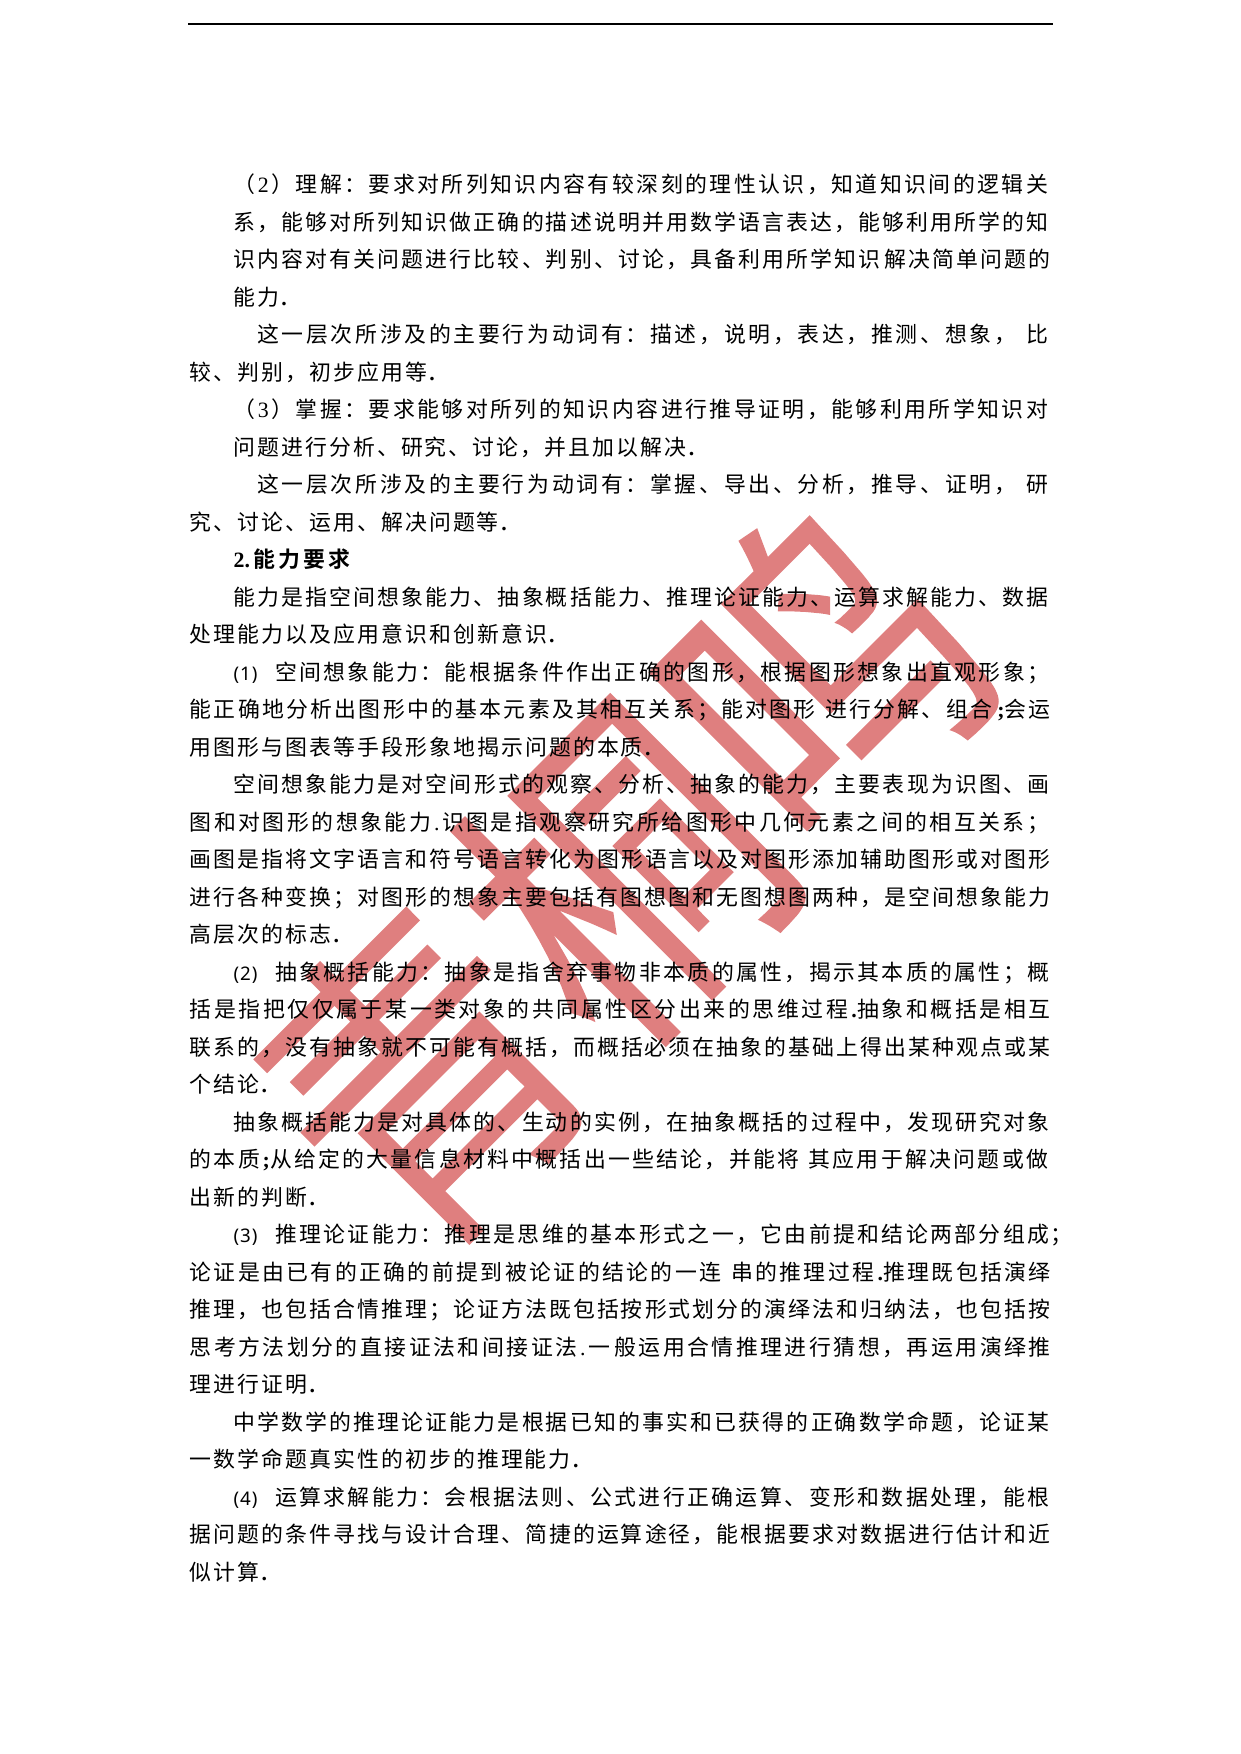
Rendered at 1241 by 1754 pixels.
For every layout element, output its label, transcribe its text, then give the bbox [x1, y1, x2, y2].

text 这一层次所涉及的主要行为动词有：掌握、导出、分析，推导、证明， 研究、讨论、运用、解决问题等. [189, 464, 1051, 539]
text （2）理解：要求对所列知识内容有较深刻的理性认识，知道知识间的逻辑关系，能够对所列知识做正确的描述说明并用数学语言表达，能够利用所学的知识内容对有关问题进行比较、判别、讨论，具备利用所学知识解决简单问题的能力. [233, 164, 1051, 314]
list 空间想象能力：能根据条件作出正确的图形，根据图形想象出直观形象；能正确地分析出图形中的基本元素及其相互关系；能对图形 进行分解、组合;会运用图形与图表等手段形象地揭示问题的本质. [189, 652, 1051, 764]
list 推理论证能力：推理是思维的基本形式之一，它由前提和结论两部分组成；论证是由已有的正确的前提到被论证的结论的一连 串的推理过程.推理既包括演绎推理，也包括合情推理；论证方法既包括按形式划分的演绎法和归纳法，也包括按思考方法划分的直接证法和间接证法.一般运用合情推理进行猜想，再运用演绎推理进行证明. [189, 1214, 1051, 1402]
text 这一层次所涉及的主要行为动词有：描述，说明，表达，推测、想象， 比较、判别，初步应用等. [189, 314, 1051, 389]
text 2.能力要求 [189, 539, 1053, 577]
list 抽象概括能力：抽象是指舍弃事物非本质的属性，揭示其本质的属性；概括是指把仅仅属于某一类对象的共同属性区分出来的思维过程.抽象和概括是相互联系的，没有抽象就不可能有概括，而概括必须在抽象的基础上得出某种观点或某个结论. [189, 952, 1051, 1102]
text 中学数学的推理论证能力是根据已知的事实和已获得的正确数学命题，论证某一数学命题真实性的初步的推理能力. [189, 1402, 1051, 1477]
text （3）掌握：要求能够对所列的知识内容进行推导证明，能够利用所学知识对问题进行分析、研究、讨论，并且加以解决. [233, 389, 1051, 464]
text 抽象概括能力是对具体的、生动的实例，在抽象概括的过程中，发现研究对象的本质;从给定的大量信息材料中概括出一些结论，并能将 其应用于解决问题或做出新的判断. [189, 1102, 1051, 1214]
text 空间想象能力是对空间形式的观察、分析、抽象的能力，主要表现为识图、画图和对图形的想象能力.识图是指观察研究所给图形中几何元素之间的相互关系；画图是指将文字语言和符号语言转化为图形语言以及对图形添加辅助图形或对图形进行各种变换；对图形的想象主要包括有图想图和无图想图两种，是空间想象能力高层次的标志. [189, 764, 1051, 952]
list 运算求解能力：会根据法则、公式进行正确运算、变形和数据处理，能根据问题的条件寻找与设计合理、简捷的运算途径，能根据要求对数据进行估计和近似计算. [189, 1477, 1051, 1589]
text 能力是指空间想象能力、抽象概括能力、推理论证能力、运算求解能力、数据处理能力以及应用意识和创新意识. [189, 577, 1051, 652]
